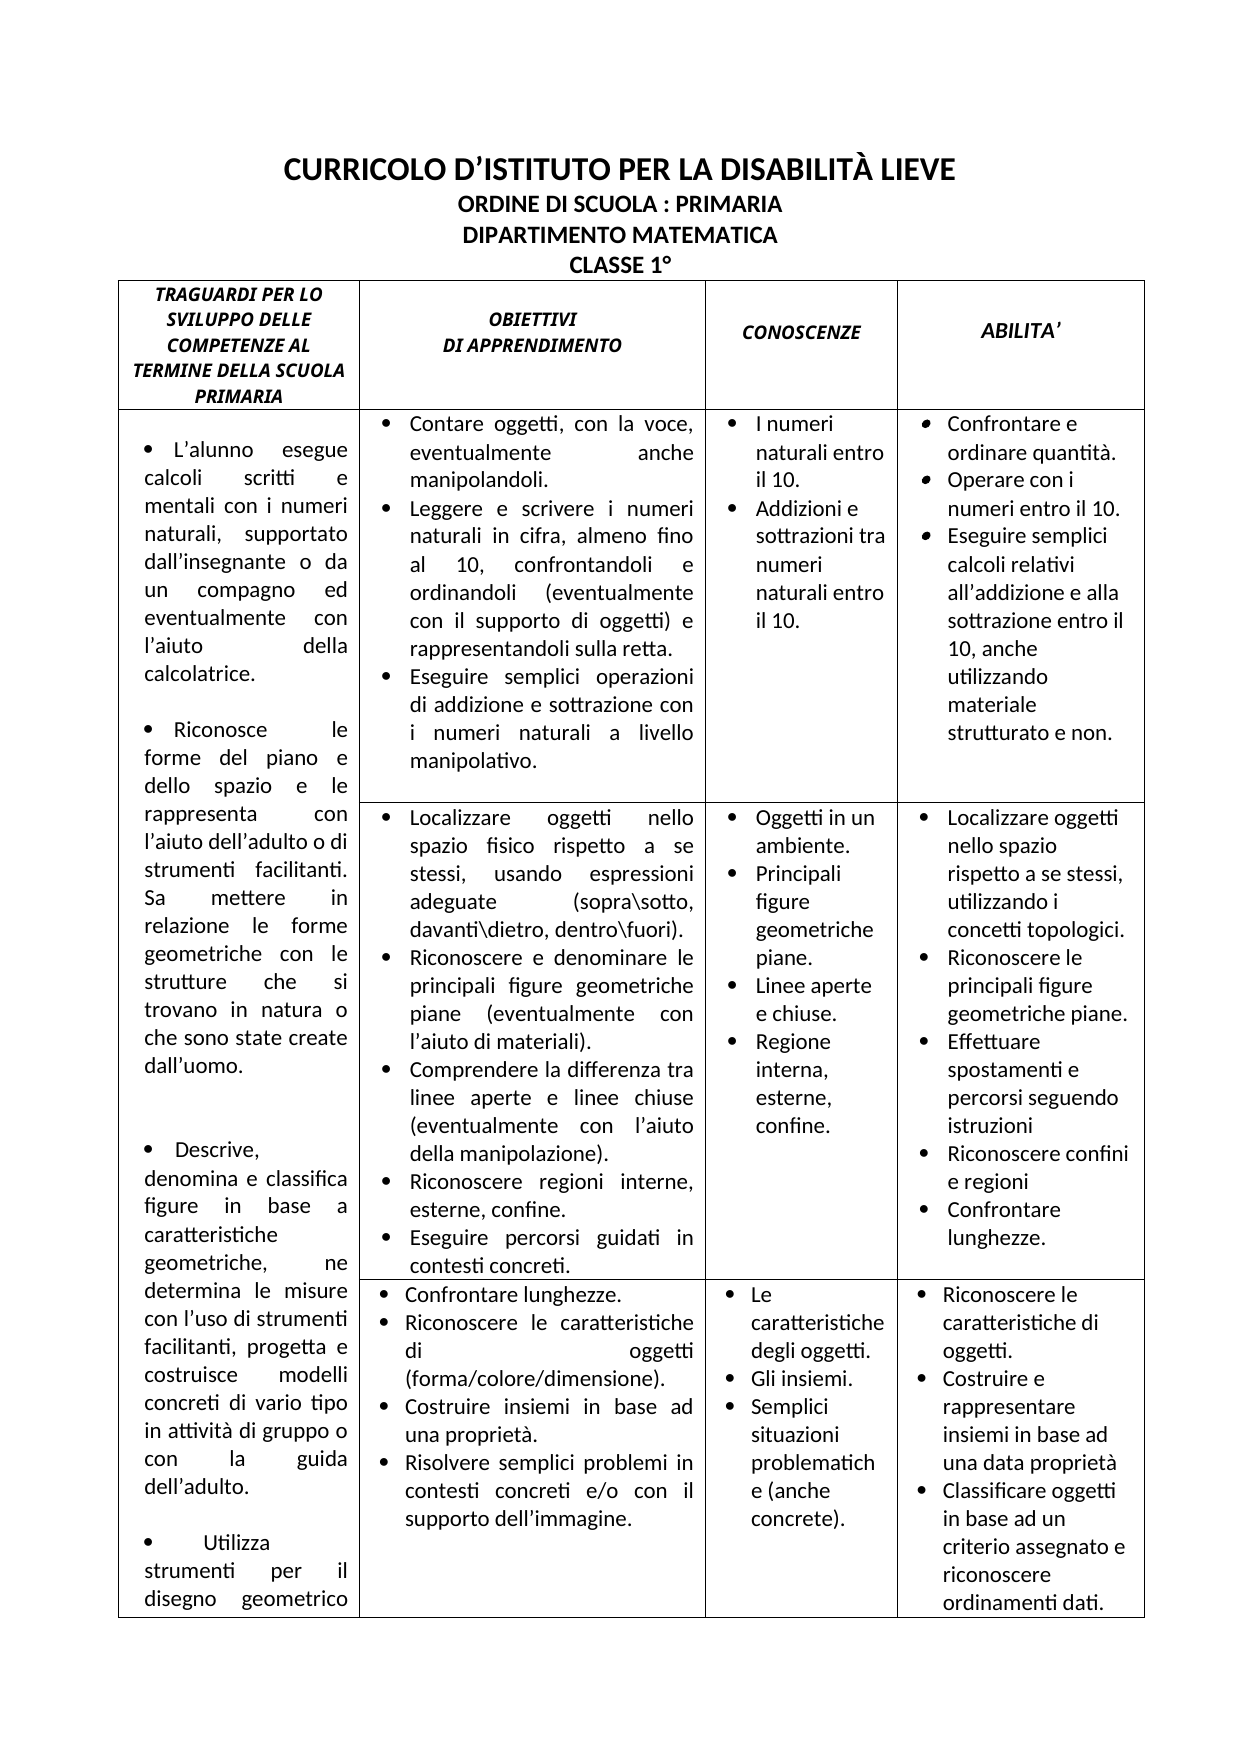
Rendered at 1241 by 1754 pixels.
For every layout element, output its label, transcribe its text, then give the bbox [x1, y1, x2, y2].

table_cell Localizzare oggetti nello spazio rispetto a se stessi, utilizzando i concetti topologici. Riconoscere le principali figure geometriche piane. Effettuare spostamenti e percorsi seguendo istruzioni Riconoscere confini e regioni Confrontare lunghezze. [898, 803, 1144, 1279]
table_cell Localizzare oggetti nello spazio fisico rispetto a se stessi, usando espressioni adeguate (sopra\sotto, davanti\dietro, dentro\fuori). Riconoscere e denominare le principali figure geometriche piane (eventualmente con l’aiuto di materiali). Comprendere la differenza tra linee aperte e linee chiuse (eventualmente con l’aiuto della manipolazione). Riconoscere regioni interne, esterne, confine. Eseguire percorsi guidati in contesti concreti. [360, 803, 705, 1279]
table_header CONOSCENZE [706, 281, 897, 408]
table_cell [898, 1280, 1144, 1617]
table_cell Contare oggetti, con la voce, eventualmente anche manipolandoli. Leggere e scrivere i numeri naturali in cifra, almeno fino al 10, confrontandoli e ordinandoli (eventualmente con il supporto di oggetti) e rappresentandoli sulla retta. Eseguire semplici operazioni di addizione e sottrazione con i numeri naturali a livello manipolativo. [360, 410, 705, 802]
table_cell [706, 1280, 897, 1617]
table_header OBIETTIVI DI APPRENDIMENTO [360, 281, 705, 408]
table_header TRAGUARDI PER LO SVILUPPO DELLE COMPETENZE AL TERMINE DELLA SCUOLA PRIMARIA [119, 281, 359, 408]
text CLASSE 1° [118, 249, 1122, 280]
text CURRICOLO D’ISTITUTO PER LA DISABILITÀ LIEVE [118, 148, 1122, 188]
text ORDINE DI SCUOLA : PRIMARIA [118, 188, 1122, 219]
table_cell I numeri naturali entro il 10. Addizioni e sottrazioni tra numeri naturali entro il 10. [706, 410, 897, 802]
table_cell Oggetti in un ambiente. Principali figure geometriche piane. Linee aperte e chiuse. Regione interna, esterne, confine. [706, 803, 897, 1279]
table_cell L’alunno esegue calcoli scritti e mentali con i numeri naturali, supportato dall’insegnante o da un compagno ed eventualmente con l’aiuto della calcolatrice. Riconosce le forme del piano e dello spazio e le rappresenta con l’aiuto dell’adulto o di strumenti facilitanti. Sa mettere in relazione le forme geometriche con le strutture che si trovano in natura o che sono state create dall’uomo. Descrive, denomina e classifica figure in base a caratteristiche geometriche, ne determina le misure con l’uso di strumenti facilitanti, progetta e costruisce modelli concreti di vario tipo in attività di gruppo o con la guida dell’adulto. Utilizza strumenti per il disegno geometrico (riga, compasso, squadra) e i più comuni strumenti di misura (metro, goniometro…), da solo o con l’aiuto dell’adulto o di un compagno. Usa dati per ricavare informazioni e costruisce semplici tabelle e grafici, anche aiutato. Sa leggere semplici tabelle e grafici, ricavandone le informazioni principali. Riconosce e quantifica, in casi semplici, situazioni di incertezza, se aiutato o supportato da strumenti facilitanti. Legge e comprende semplici testi che coinvolgono aspetti logici e matematici, anche col supporto di immagini, esempi e griglie procedurali. Riesce a risolvere facili problemi mantenendo il controllo delle principali fasi risolutive. Descrive il procedimento seguito, con l’aiuto dell’adulto. Formula semplici ipotesi, ed espone le proprie idee ascoltando anche il punto di vista di altri. Riconosce e utilizza rappresentazioni diverse dei principali oggetti matematici (numeri decimali, frazioni, percentuali, scale di riduzione…), eventualmente supportato dall’adulto o con l’utilizzo di schemi operativi. Sviluppa un atteggiamento positivo rispetto alla matematica, attraverso esperienze significative, che gli hanno fatto intuire come gli strumenti matematici che ha imparato ad utilizzare siano utili per operare nella realtà. [119, 410, 359, 1617]
text DIPARTIMENTO MATEMATICA [118, 219, 1122, 249]
table_cell Confrontare e ordinare quantità. Operare con i numeri entro il 10. Eseguire semplici calcoli relativi all’addizione e alla sottrazione entro il 10, anche utilizzando materiale strutturato e non. [898, 410, 1144, 802]
table_header ABILITA’ [898, 281, 1144, 408]
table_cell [360, 1280, 705, 1617]
